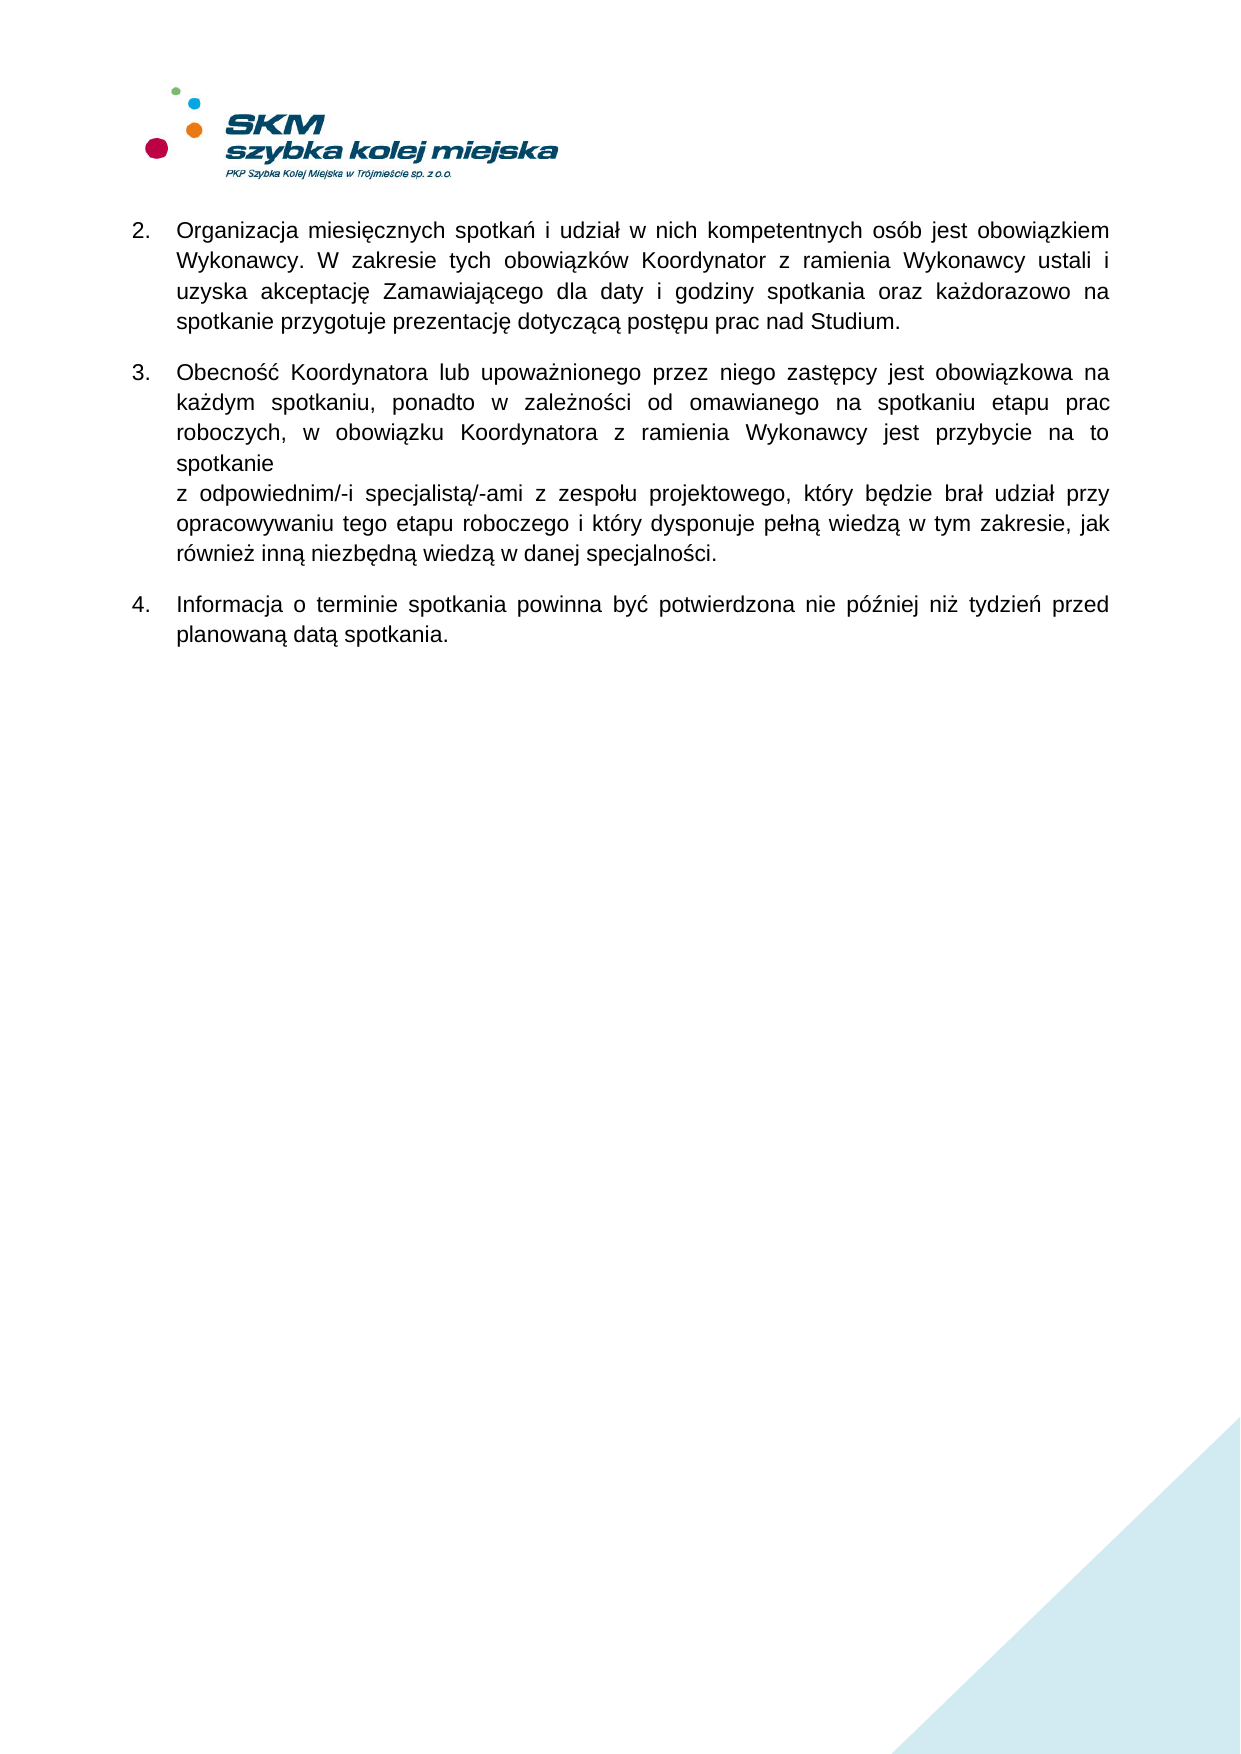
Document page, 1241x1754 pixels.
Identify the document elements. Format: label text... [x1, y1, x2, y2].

picture [131, 73, 574, 189]
list Organizacja miesięcznych spotkań i udział w nich kompetentnych osób jest obowiązkiem Wykonawcy. W zakresie tych obowiązków Koordynator z ramienia Wykonawcy ustali i uzyska akceptację Zamawiającego dla daty i godziny spotkania oraz każdorazowo na spotkanie przygotuje prezentację dotyczącą postępu prac nad Studium. [132, 217, 1110, 334]
list Informacja o terminie spotkania powinna być potwierdzona nie później niż tydzień przed planowaną datą spotkania. [132, 591, 1110, 648]
list Obecność Koordynatora lub upoważnionego przez niego zastępcy jest obowiązkowa na każdym spotkaniu, ponadto w zależności od omawianego na spotkaniu etapu prac roboczych, w obowiązku Koordynatora z ramienia Wykonawcy jest przybycie na to spotkanie z odpowiednim/-i specjalistą/-ami z zespołu projektowego, który będzie brał udział przy opracowywaniu tego etapu roboczego i który dysponuje pełną wiedzą w tym zakresie, jak również inną niezbędną wiedzą w danej specjalności. [132, 359, 1110, 566]
